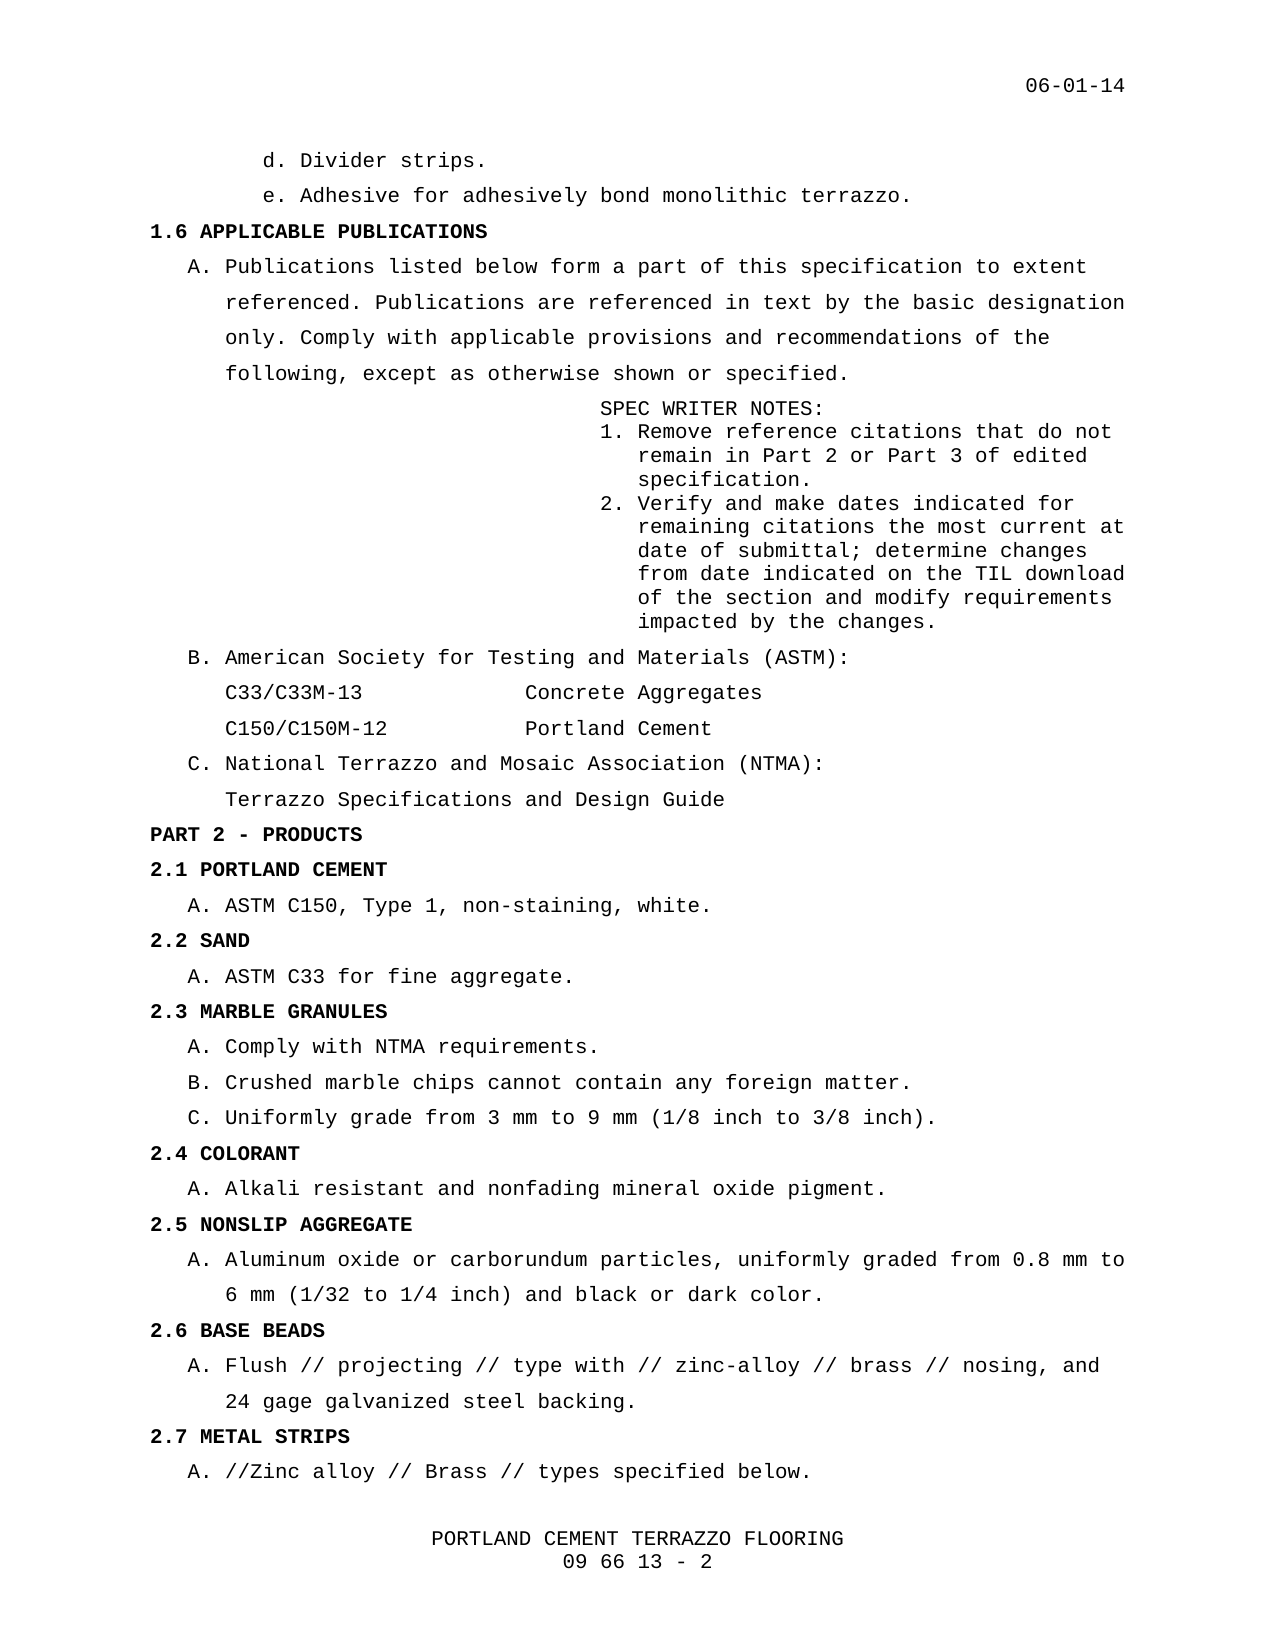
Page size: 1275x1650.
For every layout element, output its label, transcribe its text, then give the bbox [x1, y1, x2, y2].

text A. Comply with NTMA requirements. [187, 1036, 1125, 1060]
text A. Alkali resistant and nonfading mineral oxide pigment. [187, 1178, 1125, 1202]
text A. ASTM C150, Type 1, non-staining, white. [187, 895, 1125, 918]
text 2.6 BASE BEADS [150, 1320, 1125, 1343]
text C33/C33M-13 Concrete Aggregates [225, 682, 1125, 706]
text 1.6 APPLICABLE PUBLICATIONS [150, 221, 1125, 244]
text A. //Zinc alloy // Brass // types specified below. [187, 1461, 1125, 1485]
text 2.4 COLORANT [150, 1143, 1125, 1166]
text C. Uniformly grade from 3 mm to 9 mm (1/8 inch to 3/8 inch). [187, 1107, 1125, 1131]
text A. Publications listed below form a part of this specification to extent referenced. Publications are referenced in text by the basic designation only. Comply with applicable provisions and recommendations of the following, except as otherwise shown or specified. [187, 256, 1125, 386]
text 2.7 METAL STRIPS [150, 1426, 1125, 1450]
text Terrazzo Specifications and Design Guide [225, 788, 1125, 812]
text PART 2 - PRODUCTS [150, 824, 1125, 848]
text A. Aluminum oxide or carborundum particles, uniformly graded from 0.8 mm to 6 mm (1/32 to 1/4 inch) and black or dark color. [187, 1249, 1125, 1308]
text SPEC WRITER NOTES: [600, 398, 1125, 422]
text B. Crushed marble chips cannot contain any foreign matter. [187, 1072, 1125, 1096]
text e. Adhesive for adhesively bond monolithic terrazzo. [262, 185, 1125, 209]
text 2.3 MARBLE GRANULES [150, 1001, 1125, 1025]
text 2. Verify and make dates indicated for remaining citations the most current at date of submittal; determine changes from date indicated on the TIL download of the section and modify requirements impacted by the changes. [600, 492, 1125, 634]
text 2.1 PORTLAND CEMENT [150, 859, 1125, 883]
list National Terrazzo and Mosaic Association (NTMA): [187, 753, 1125, 777]
text A. Flush // projecting // type with // zinc-alloy // brass // nosing, and 24 gage galvanized steel backing. [187, 1355, 1125, 1414]
text 2.2 SAND [150, 930, 1125, 954]
text B. American Society for Testing and Materials (ASTM): [187, 647, 1125, 671]
text 1. Remove reference citations that do not remain in Part 2 or Part 3 of edited specification. [600, 422, 1125, 492]
text 2.5 NONSLIP AGGREGATE [150, 1213, 1125, 1237]
text C150/C150M-12 Portland Cement [225, 718, 1125, 741]
text d. Divider strips. [262, 150, 1125, 174]
text A. ASTM C33 for fine aggregate. [187, 966, 1125, 989]
